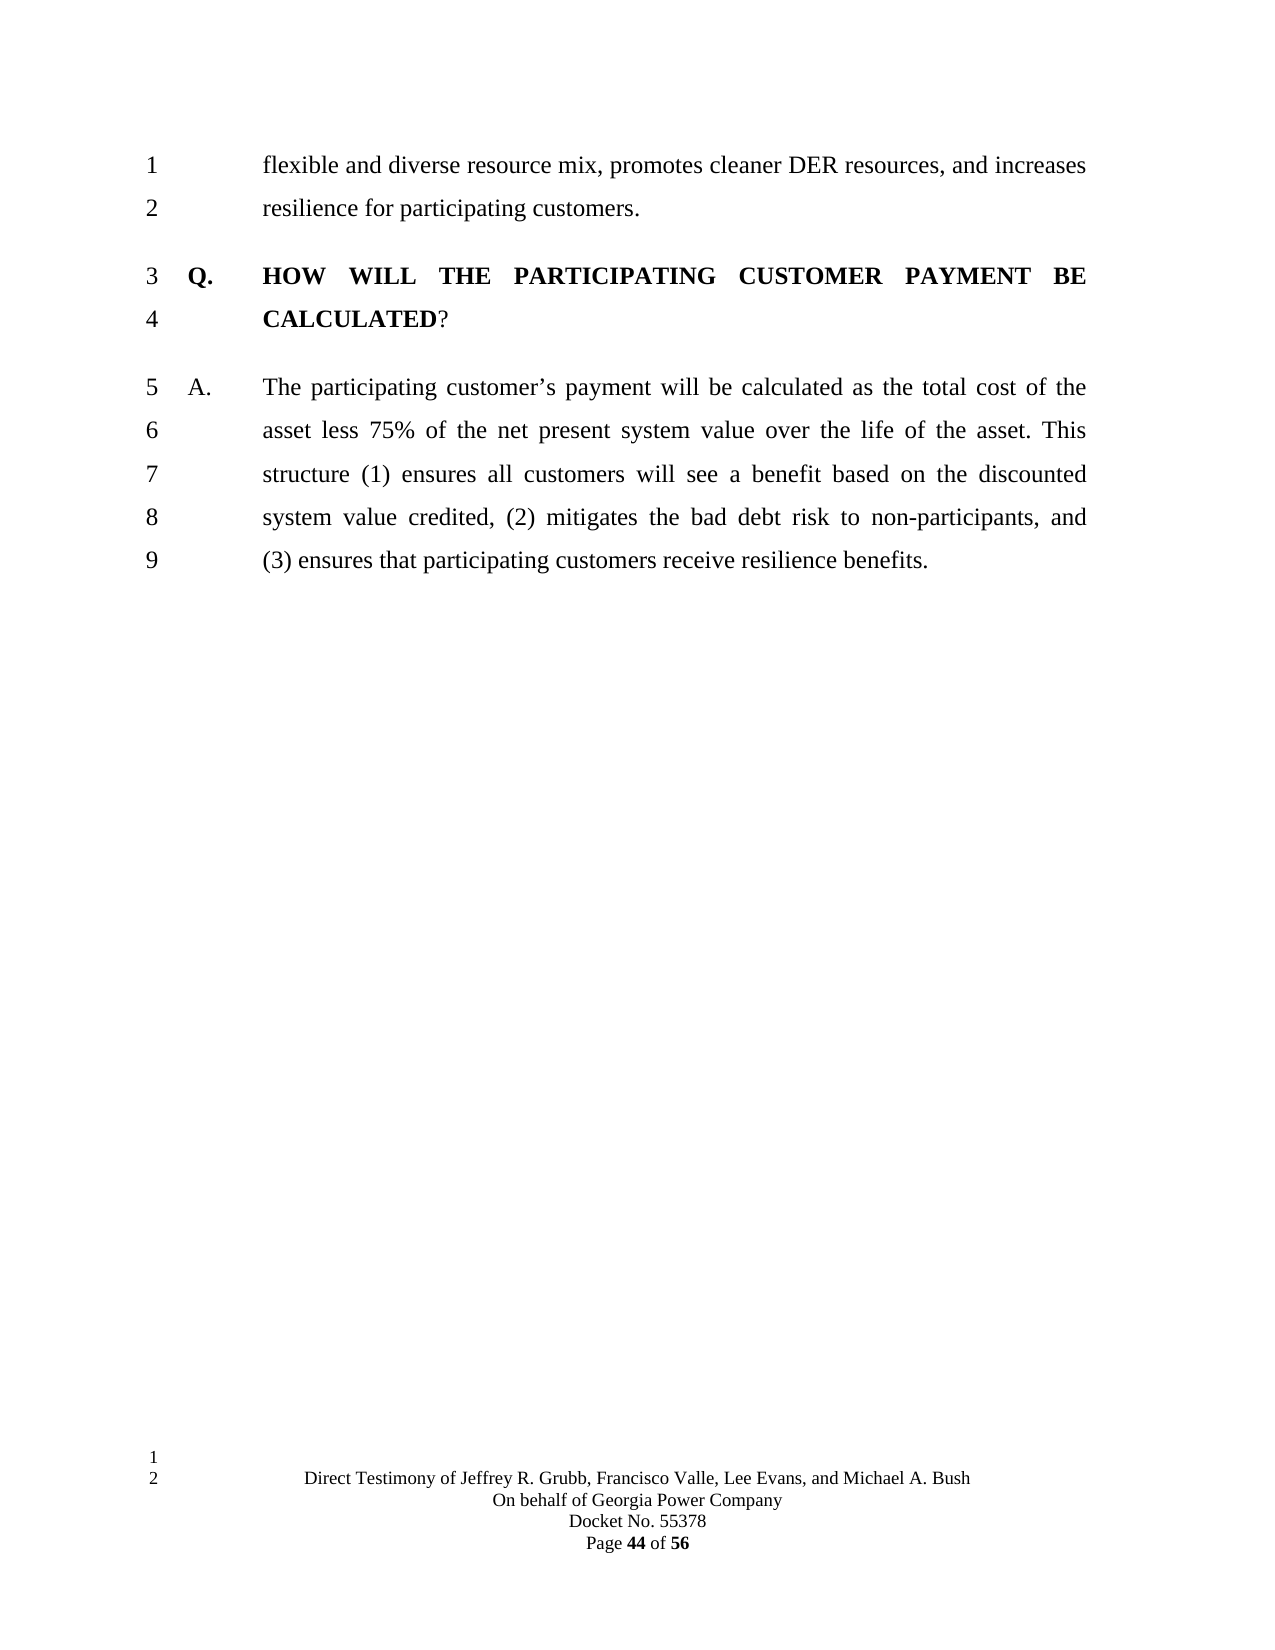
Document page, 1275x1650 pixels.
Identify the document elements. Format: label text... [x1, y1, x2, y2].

text Q. HOW WILL THE PARTICIPATING CUSTOMER PAYMENT BE CALCULATED? [187, 261, 1087, 333]
text A. The participating customer’s payment will be calculated as the total cost of the asset less 75% of the net present system value over the life of the asset. This structure (1) ensures all customers will see a benefit based on the discounted system value credited, (2) mitigates the bad debt risk to non-participants, and (3) ensures that participating customers receive resilience benefits. [187, 372, 1087, 574]
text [187, 150, 1087, 222]
